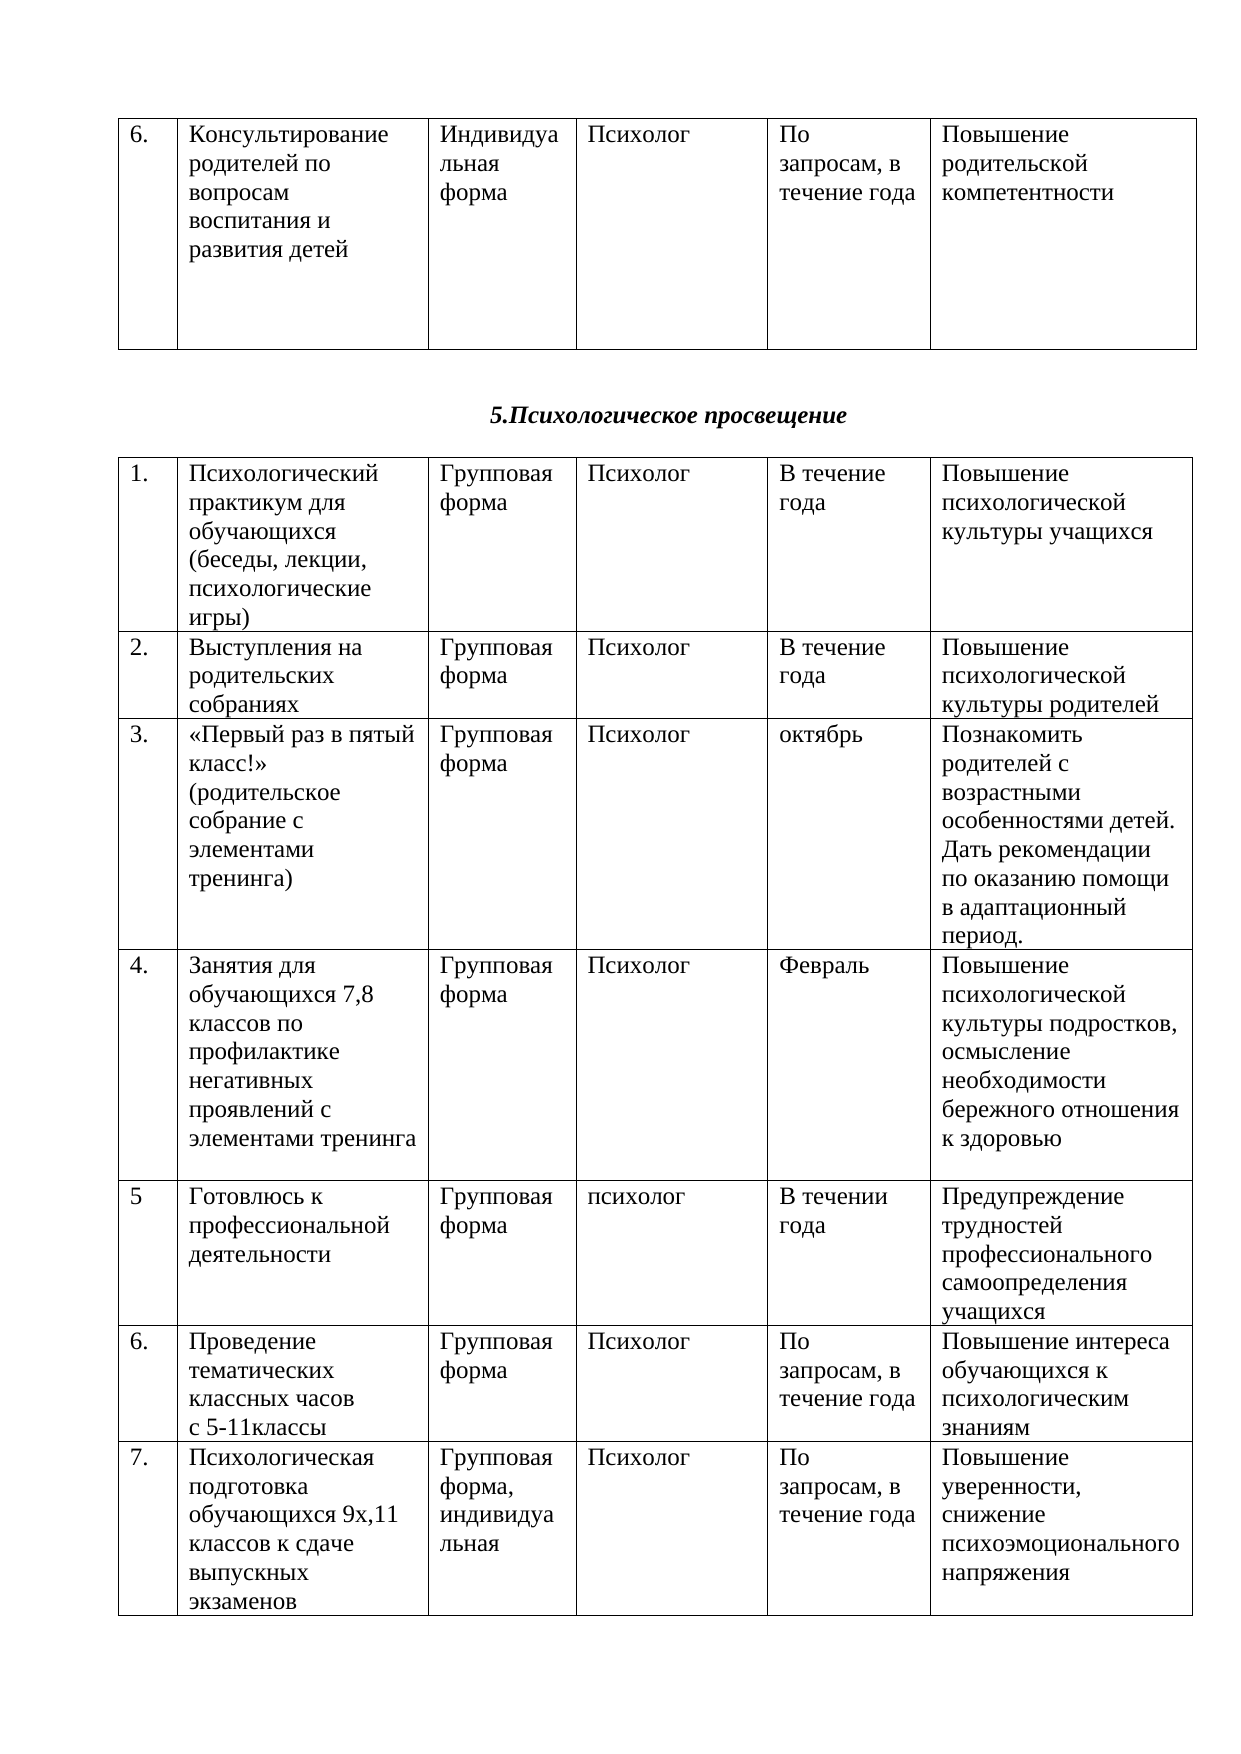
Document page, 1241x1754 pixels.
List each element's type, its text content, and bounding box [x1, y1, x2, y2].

table_cell Повышение психологической культуры подростков, осмысление необходимости бережного отношения к здоровью [931, 950, 1192, 1180]
table_cell В течении года [768, 1181, 930, 1325]
text 5.Психологическое просвещение [156, 400, 1181, 428]
table_cell Познакомить родителей с возрастными особенностями детей. Дать рекомендации по оказанию помощи в адаптационный период. [1023, 719, 1192, 949]
table_cell Готовлюсь к профессиональной деятельности [178, 1181, 428, 1325]
table_cell Групповая форма [429, 719, 576, 949]
table_cell 5 [119, 1181, 177, 1325]
table_cell Психолог [577, 1326, 767, 1441]
table_cell 7. [119, 1442, 177, 1614]
table_cell В течение года [768, 632, 930, 718]
table_cell 6. [119, 1326, 177, 1441]
table_cell Предупреждение трудностей профессионального самоопределения учащихся [931, 1181, 1192, 1325]
table_cell 4. [119, 950, 177, 1180]
table_cell Психолог [577, 1442, 767, 1614]
table_cell Психолог [577, 950, 767, 1180]
table_cell Февраль [768, 950, 930, 1180]
table_cell Психолог [577, 632, 767, 718]
table_cell Групповая форма [429, 632, 576, 718]
table_cell Психологическая подготовка обучающихся 9х,11 классов к сдаче выпускных экзаменов [178, 1442, 428, 1614]
table_header Психологический практикум для обучающихся (беседы, лекции, психологические игры) [178, 458, 428, 631]
table_cell Выступления на родительских собраниях [178, 632, 428, 718]
table_cell Психолог [577, 119, 767, 349]
table_cell По запросам, в течение года [768, 119, 930, 349]
table_cell Консультирование родителей по вопросам воспитания и развития детей [178, 119, 428, 349]
table_cell По запросам, в течение года [768, 1326, 930, 1441]
table_cell Повышение уверенности, снижение психоэмоционального напряжения [931, 1442, 1192, 1614]
table_cell Занятия для обучающихся 7,8 классов по профилактике негативных проявлений с элементами тренинга [178, 950, 428, 1180]
table_cell октябрь [768, 719, 930, 949]
table_cell Групповая форма [429, 950, 576, 1180]
table_cell Повышение интереса обучающихся к психологическим знаниям [931, 1326, 1192, 1441]
table_cell Повышение психологической культуры родителей [931, 632, 1192, 718]
table_header 1. [119, 458, 177, 631]
table_cell психолог [577, 1181, 767, 1325]
table_cell Психолог [577, 719, 767, 949]
table_cell Групповая форма, индивидуальная [429, 1442, 576, 1614]
table_cell 2. [119, 632, 177, 718]
table_cell 3. [119, 719, 177, 949]
table_header Групповая форма [429, 458, 576, 631]
table_cell Индивидуальная форма [429, 119, 576, 349]
table_header Повышение психологической культуры учащихся [931, 458, 1192, 631]
table_cell По запросам, в течение года [768, 1442, 930, 1614]
table_cell Групповая форма [429, 1181, 576, 1325]
table_cell 6. [119, 119, 177, 349]
table_cell Проведение тематических классных часов с 5-11классы [178, 1326, 428, 1441]
table_cell Повышение родительской компетентности [931, 119, 1196, 349]
table_header Психолог [577, 458, 767, 631]
table_cell Групповая форма [429, 1326, 576, 1441]
table_cell «Первый раз в пятый класс!» (родительское собрание с элементами тренинга) [178, 719, 428, 949]
table_header В течение года [768, 458, 930, 631]
